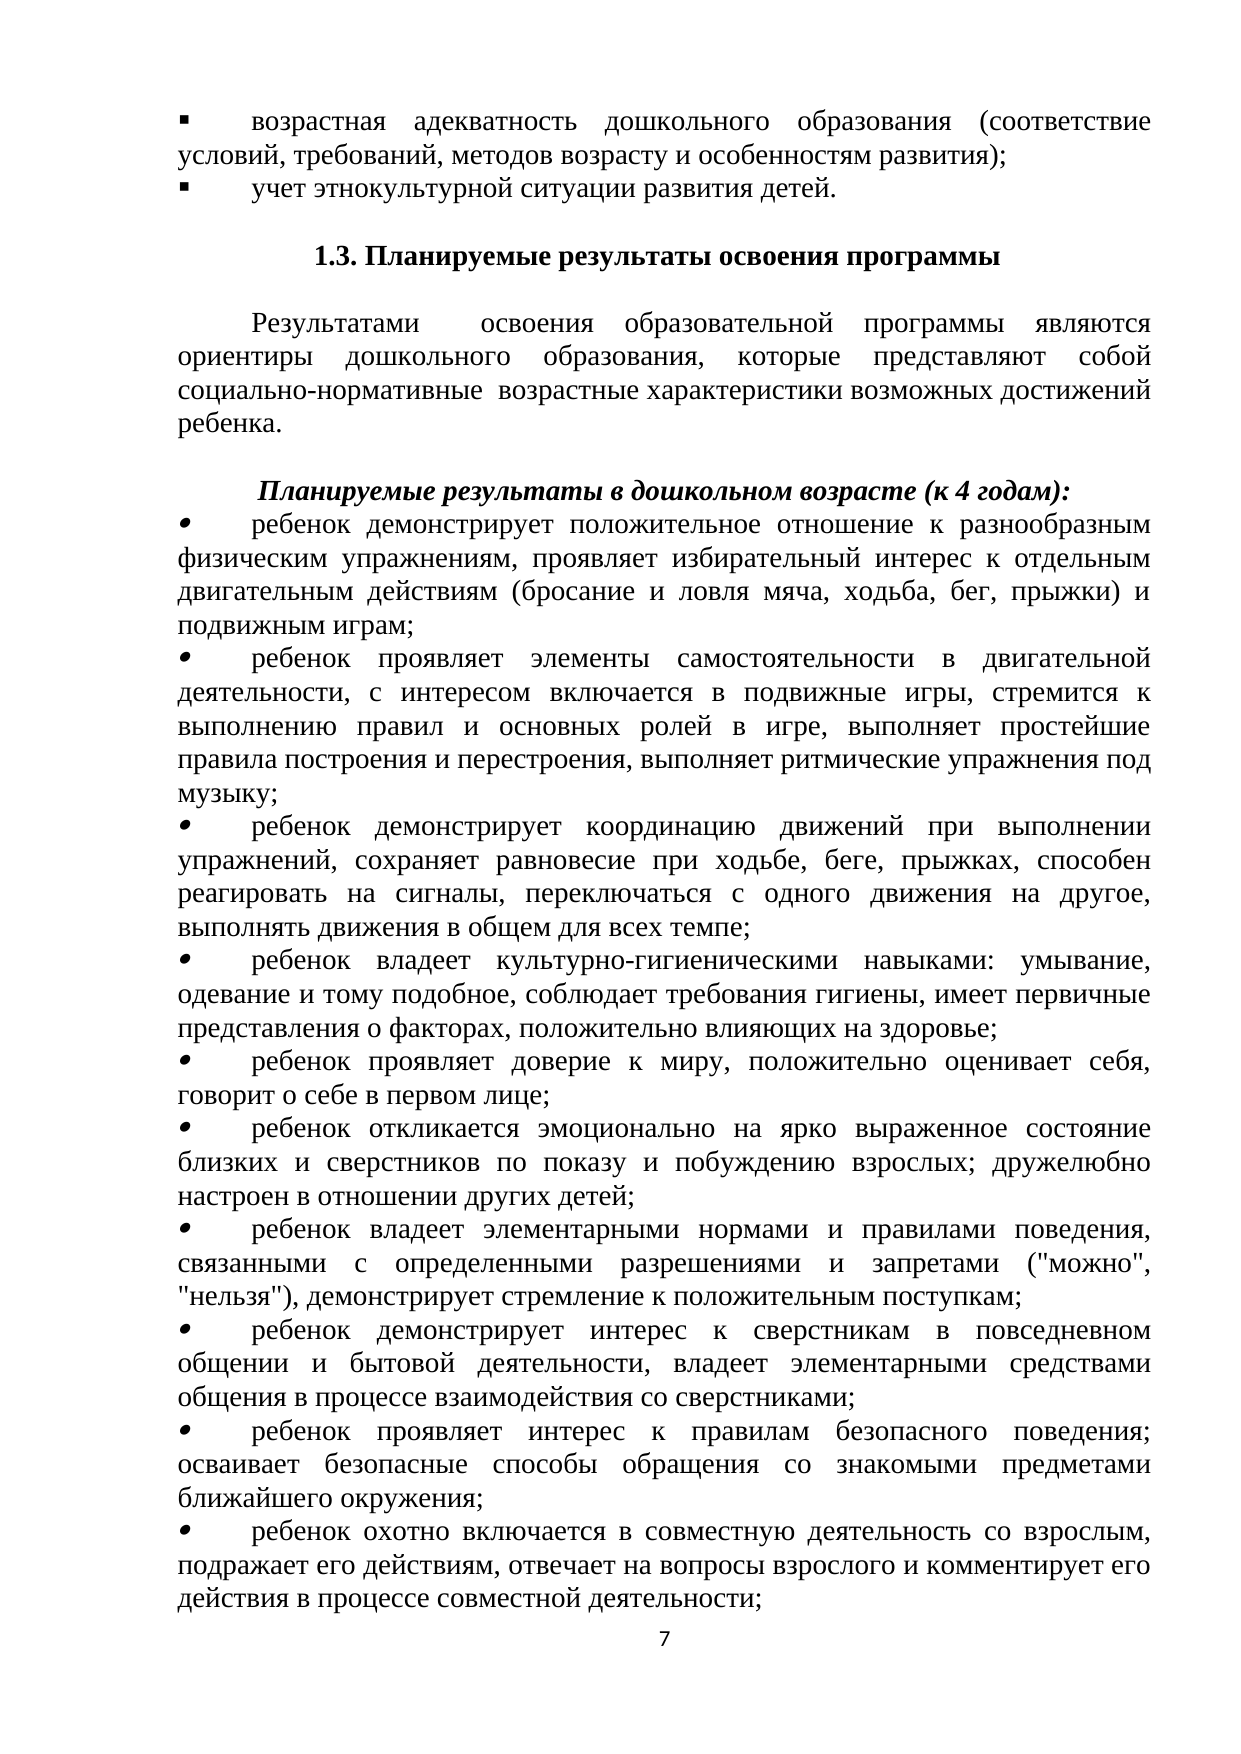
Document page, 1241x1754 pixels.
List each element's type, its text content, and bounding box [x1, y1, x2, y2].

list ребенок владеет культурно-гигиеническими навыками: умывание, одевание и тому подобное, соблюдает требования гигиены, имеет первичные представления о факторах, положительно влияющих на здоровье; [177, 942, 1152, 1043]
text Планируемые результаты в дошкольном возрасте (к 4 годам): [177, 473, 1152, 506]
text 1.3. Планируемые результаты освоения программы [148, 238, 1167, 271]
text Результатами освоения образовательной программы являются ориентиры дошкольного образования, которые представляют собой социально-нормативные возрастные характеристики возможных достижений ребенка. [177, 305, 1152, 439]
list ребенок проявляет элементы самостоятельности в двигательной деятельности, с интересом включается в подвижные игры, стремится к выполнению правил и основных ролей в игре, выполняет простейшие правила построения и перестроения, выполняет ритмические упражнения под музыку; [177, 640, 1152, 808]
list учет этнокультурной ситуации развития детей. [177, 171, 1167, 204]
list ребенок охотно включается в совместную деятельность со взрослым, подражает его действиям, отвечает на вопросы взрослого и комментирует его действия в процессе совместной деятельности; [177, 1513, 1152, 1614]
list ребенок проявляет доверие к миру, положительно оценивает себя, говорит о себе в первом лице; [177, 1043, 1152, 1110]
list возрастная адекватность дошкольного образования (соответствие условий, требований, методов возрасту и особенностям развития); [177, 103, 1152, 171]
list ребенок владеет элементарными нормами и правилами поведения, связанными с определенными разрешениями и запретами ("можно", "нельзя"), демонстрирует стремление к положительным поступкам; [177, 1211, 1152, 1312]
list ребенок демонстрирует интерес к сверстникам в повседневном общении и бытовой деятельности, владеет элементарными средствами общения в процессе взаимодействия со сверстниками; [177, 1312, 1152, 1413]
list ребенок демонстрирует положительное отношение к разнообразным физическим упражнениям, проявляет избирательный интерес к отдельным двигательным действиям (бросание и ловля мяча, ходьба, бег, прыжки) и подвижным играм; [177, 506, 1152, 640]
list ребенок демонстрирует координацию движений при выполнении упражнений, сохраняет равновесие при ходьбе, беге, прыжках, способен реагировать на сигналы, переключаться с одного движения на другое, выполнять движения в общем для всех темпе; [177, 808, 1152, 942]
list ребенок проявляет интерес к правилам безопасного поведения; осваивает безопасные способы обращения со знакомыми предметами ближайшего окружения; [177, 1413, 1152, 1513]
list ребенок откликается эмоционально на ярко выраженное состояние близких и сверстников по показу и побуждению взрослых; дружелюбно настроен в отношении других детей; [177, 1110, 1152, 1211]
